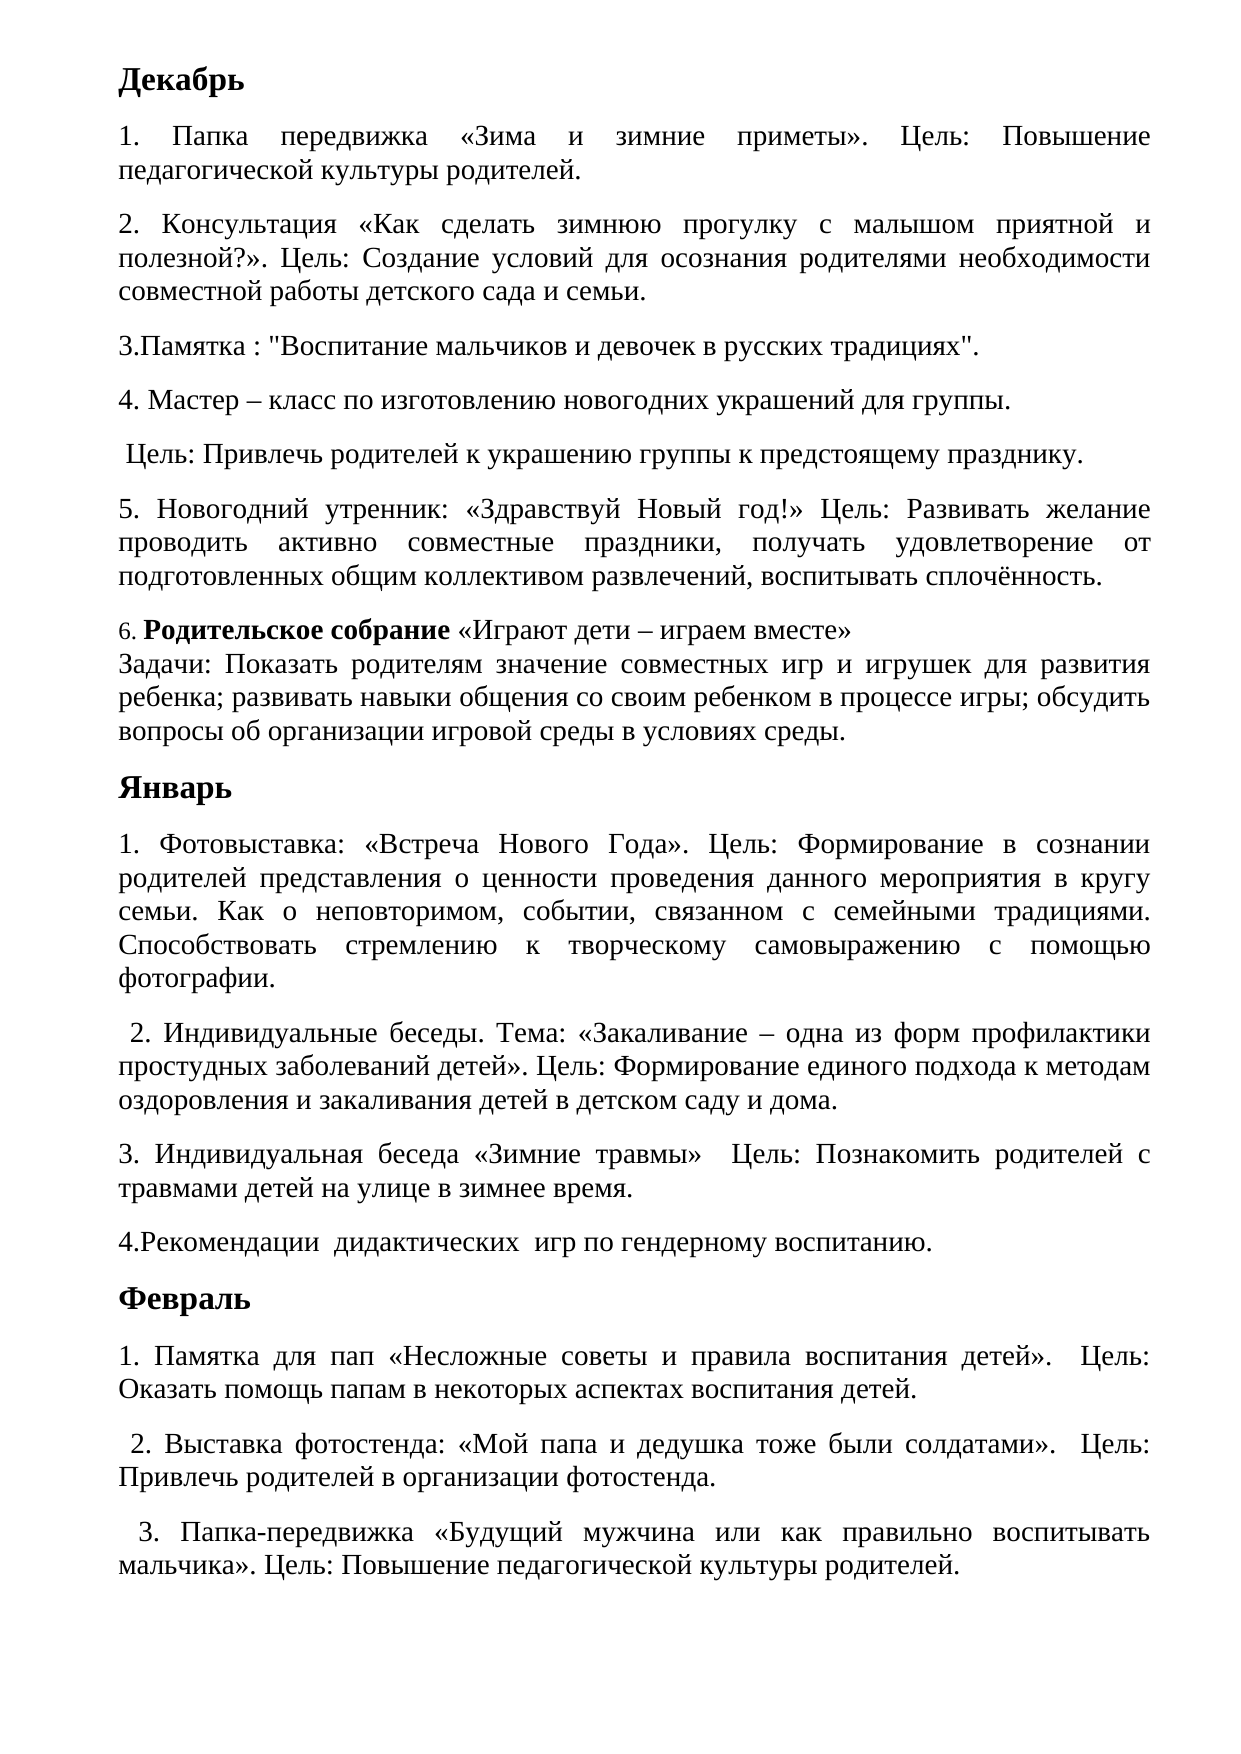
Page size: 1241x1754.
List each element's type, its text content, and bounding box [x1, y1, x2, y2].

list Задачи: Показать родителям значение совместных игр и игрушек для развития ребенка; развивать навыки общения со своим ребенком в процессе игры; обсудить вопросы об организации игровой среды в условиях среды. [118, 646, 1152, 746]
text Цель: Привлечь родителей к украшению группы к предстоящему празднику. [118, 436, 1152, 470]
text 2. Индивидуальные беседы. Тема: «Закаливание – одна из форм профилактики простудных заболеваний детей». Цель: Формирование единого подхода к методам оздоровления и закаливания детей в детском саду и дома. [118, 1015, 1152, 1116]
text 4. Мастер – класс по изготовлению новогодних украшений для группы. [118, 382, 1152, 416]
text Декабрь [118, 59, 1152, 97]
text 1. Фотовыставка: «Встреча Нового Года». Цель: Формирование в сознании родителей представления о ценности проведения данного мероприятия в кругу семьи. Как о неповторимом, событии, связанном с семейными традициями. Способствовать стремлению к творческому самовыражению с помощью фотографии. [118, 826, 1152, 994]
text 2. Выставка фотостенда: «Мой папа и дедушка тоже были солдатами». Цель: Привлечь родителей в организации фотостенда. [118, 1426, 1152, 1493]
list 6. Родительское собрание «Играют дети – играем вместе» [118, 612, 1152, 646]
text 3.Памятка : "Воспитание мальчиков и девочек в русских традициях". [118, 328, 1152, 361]
text 3. Индивидуальная беседа «Зимние травмы» Цель: Познакомить родителей с травмами детей на улице в зимнее время. [118, 1136, 1152, 1203]
text 5. Новогодний утренник: «Здравствуй Новый год!» Цель: Развивать желание проводить активно совместные праздники, получать удовлетворение от подготовленных общим коллективом развлечений, воспитывать сплочённость. [118, 491, 1152, 591]
text 1. Папка передвижка «Зима и зимние приметы». Цель: Повышение педагогической культуры родителей. [118, 118, 1152, 185]
text Февраль [118, 1279, 1152, 1317]
text 1. Памятка для пап «Несложные советы и правила воспитания детей». Цель: Оказать помощь папам в некоторых аспектах воспитания детей. [118, 1338, 1152, 1405]
text 2. Консультация «Как сделать зимнюю прогулку с малышом приятной и полезной?». Цель: Создание условий для осознания родителями необходимости совместной работы детского сада и семьи. [118, 206, 1152, 307]
text Январь [118, 767, 1152, 806]
text 4.Рекомендации дидактических игр по гендерному воспитанию. [118, 1224, 1152, 1258]
text 3. Папка-передвижка «Будущий мужчина или как правильно воспитывать мальчика». Цель: Повышение педагогической культуры родителей. [118, 1514, 1152, 1581]
